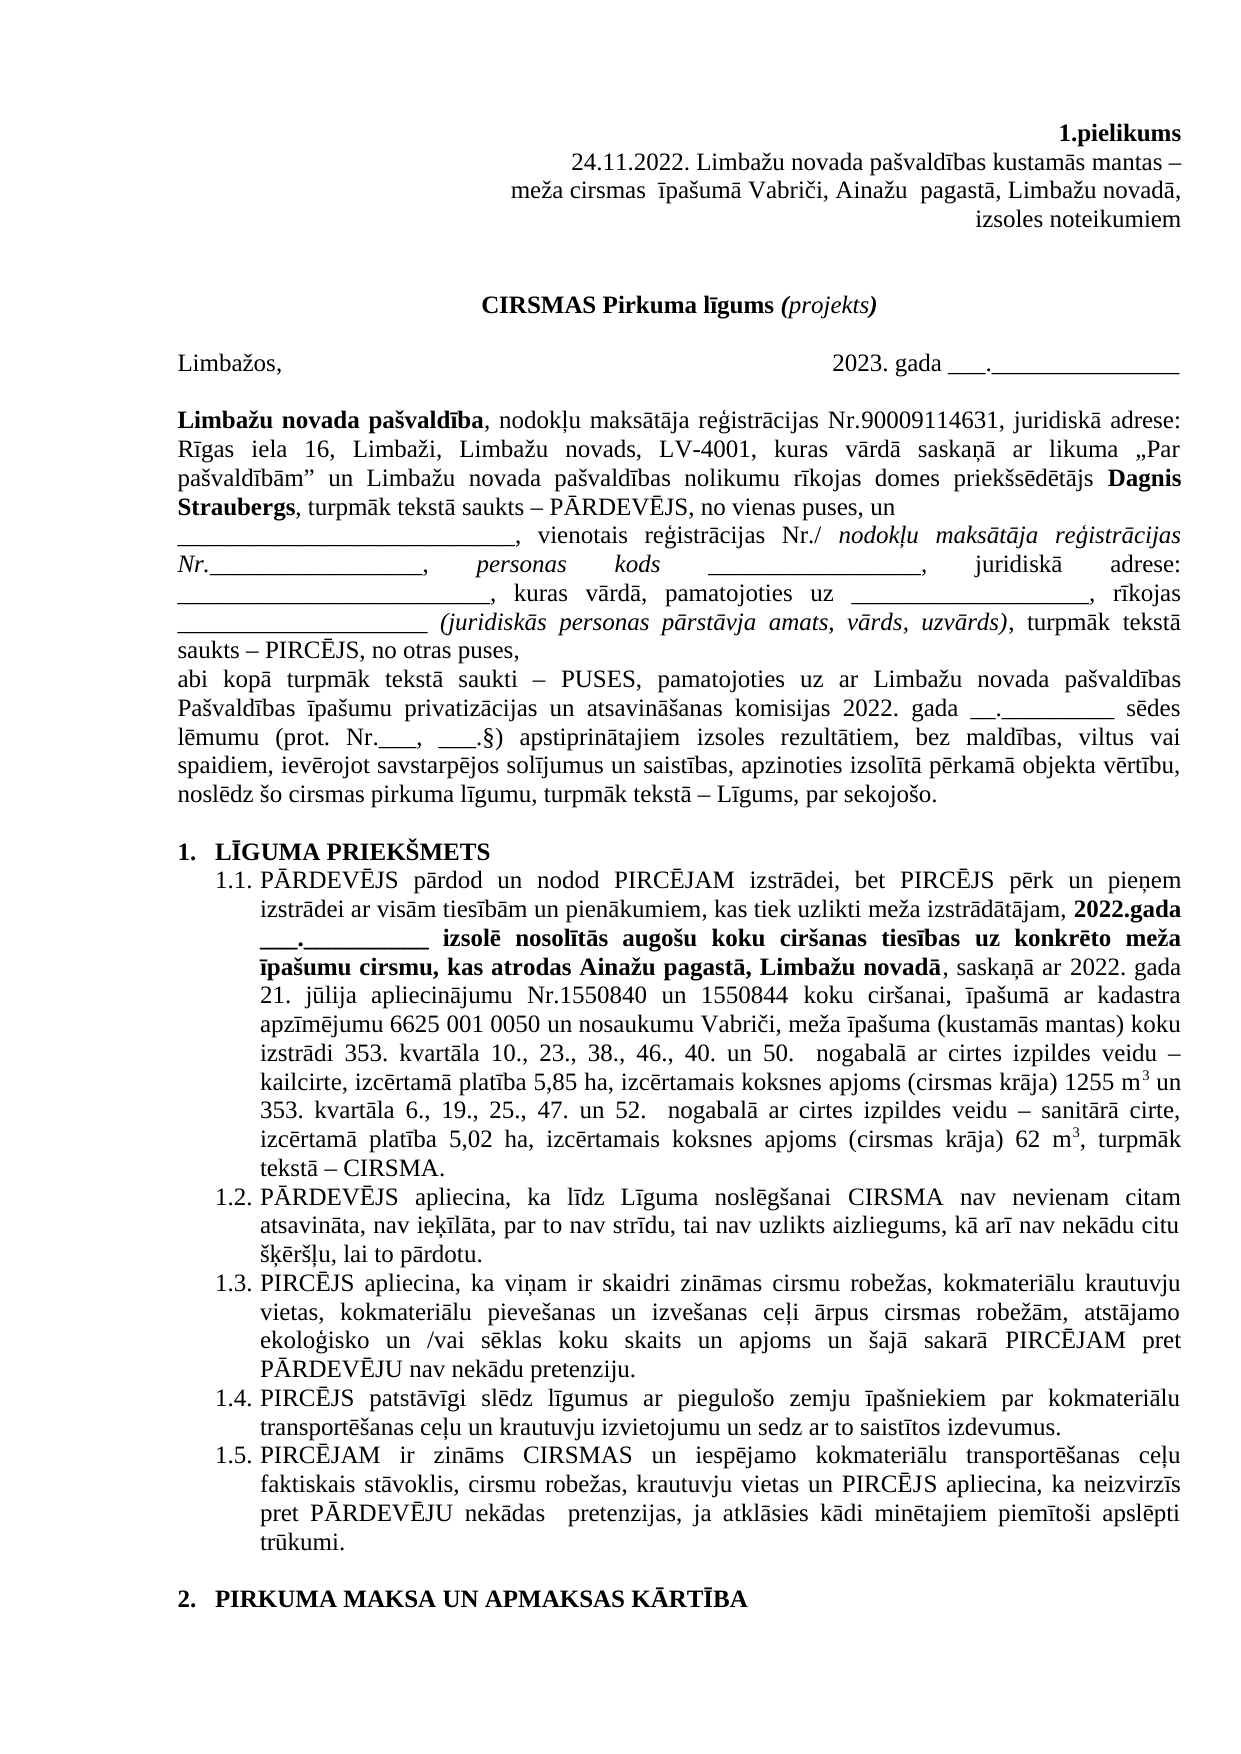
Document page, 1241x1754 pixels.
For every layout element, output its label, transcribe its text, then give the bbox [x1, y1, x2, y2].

text 24.11.2022. Limbažu novada pašvaldības kustamās mantas – [177, 147, 1181, 176]
text CIRSMAS Pirkuma līgums (projekts) [177, 291, 1181, 319]
text abi kopā turpmāk tekstā saukti – PUSES, pamatojoties uz ar Limbažu novada pašvaldības Pašvaldības īpašumu privatizācijas un atsavināšanas komisijas 2022. gada __._________ sēdes lēmumu (prot. Nr.___, ___.§) apstiprinātajiem izsoles rezultātiem, bez maldības, viltus vai spaidiem, ievērojot savstarpējos solījumus un saistības, apzinoties izsolītā pērkamā objekta vērtību, noslēdz šo cirsmas pirkuma līgumu, turpmāk tekstā – Līgums, par sekojošo. [177, 664, 1181, 808]
list PIRCĒJAM ir zināms CIRSMAS un iespējamo kokmateriālu transportēšanas ceļu faktiskais stāvoklis, cirsmu robežas, krautuvju vietas un PIRCĒJS apliecina, ka neizvirzīs pret PĀRDEVĒJU nekādas pretenzijas, ja atklāsies kādi minētajiem piemītoši apslēpti trūkumi. [215, 1441, 1181, 1556]
text 1.pielikums [177, 118, 1181, 147]
text meža cirsmas īpašumā Vabriči, Ainažu pagastā, Limbažu novadā, [177, 176, 1181, 204]
text Limbažos, 2023. gada ___._______________ [177, 348, 1181, 377]
text ___________________________, vienotais reģistrācijas Nr./ nodokļu maksātāja reģistrācijas Nr._________________, personas kods _________________, juridiskā adrese: _________________________, kuras vārdā, pamatojoties uz ___________________, rīkojas ____________________ (juridiskās personas pārstāvja amats, vārds, uzvārds), turpmāk tekstā saukts – PIRCĒJS, no otras puses, [177, 521, 1181, 664]
list PĀRDEVĒJS apliecina, ka līdz Līguma noslēgšanai CIRSMA nav nevienam citam atsavināta, nav ieķīlāta, par to nav strīdu, tai nav uzlikts aizliegums, kā arī nav nekādu citu šķēršļu, lai to pārdotu. [215, 1182, 1181, 1268]
text izsoles noteikumiem [177, 204, 1181, 233]
list PĀRDEVĒJS pārdod un nodod PIRCĒJAM izstrādei, bet PIRCĒJS pērk un pieņem izstrādei ar visām tiesībām un pienākumiem, kas tiek uzlikti meža izstrādātājam, 2022.gada ___.__________ izsolē nosolītās augošu koku ciršanas tiesības uz konkrēto meža īpašumu cirsmu, kas atrodas Ainažu pagastā, Limbažu novadā, saskaņā ar 2022. gada 21. jūlija apliecinājumu Nr.1550840 un 1550844 koku ciršanai, īpašumā ar kadastra apzīmējumu 6625 001 0050 un nosaukumu Vabriči, meža īpašuma (kustamās mantas) koku izstrādi 353. kvartāla 10., 23., 38., 46., 40. un 50. nogabalā ar cirtes izpildes veidu – kailcirte, izcērtamā platība 5,85 ha, izcērtamais koksnes apjoms (cirsmas krāja) 1255 m3 un 353. kvartāla 6., 19., 25., 47. un 52. nogabalā ar cirtes izpildes veidu – sanitārā cirte, izcērtamā platība 5,02 ha, izcērtamais koksnes apjoms (cirsmas krāja) 62 m3, turpmāk tekstā – CIRSMA. [215, 866, 1181, 1182]
text Limbažu novada pašvaldība, nodokļu maksātāja reģistrācijas Nr.90009114631, juridiskā adrese: Rīgas iela 16, Limbaži, Limbažu novads, LV-4001, kuras vārdā saskaņā ar likuma „Par pašvaldībām” un Limbažu novada pašvaldības nolikumu rīkojas domes priekšsēdētājs Dagnis Straubergs, turpmāk tekstā saukts – PĀRDEVĒJS, no vienas puses, un [177, 406, 1181, 521]
list LĪGUMA PRIEKŠMETS [177, 837, 1181, 866]
list PIRCĒJS patstāvīgi slēdz līgumus ar piegulošo zemju īpašniekiem par kokmateriālu transportēšanas ceļu un krautuvju izvietojumu un sedz ar to saistītos izdevumus. [215, 1383, 1181, 1441]
list PIRKUMA MAKSA UN APMAKSAS KĀRTĪBA [177, 1584, 1181, 1613]
list PIRCĒJS apliecina, ka viņam ir skaidri zināmas cirsmu robežas, kokmateriālu krautuvju vietas, kokmateriālu pievešanas un izvešanas ceļi ārpus cirsmas robežām, atstājamo ekoloģisko un /vai sēklas koku skaits un apjoms un šajā sakarā PIRCĒJAM pret PĀRDEVĒJU nav nekādu pretenziju. [215, 1268, 1181, 1383]
